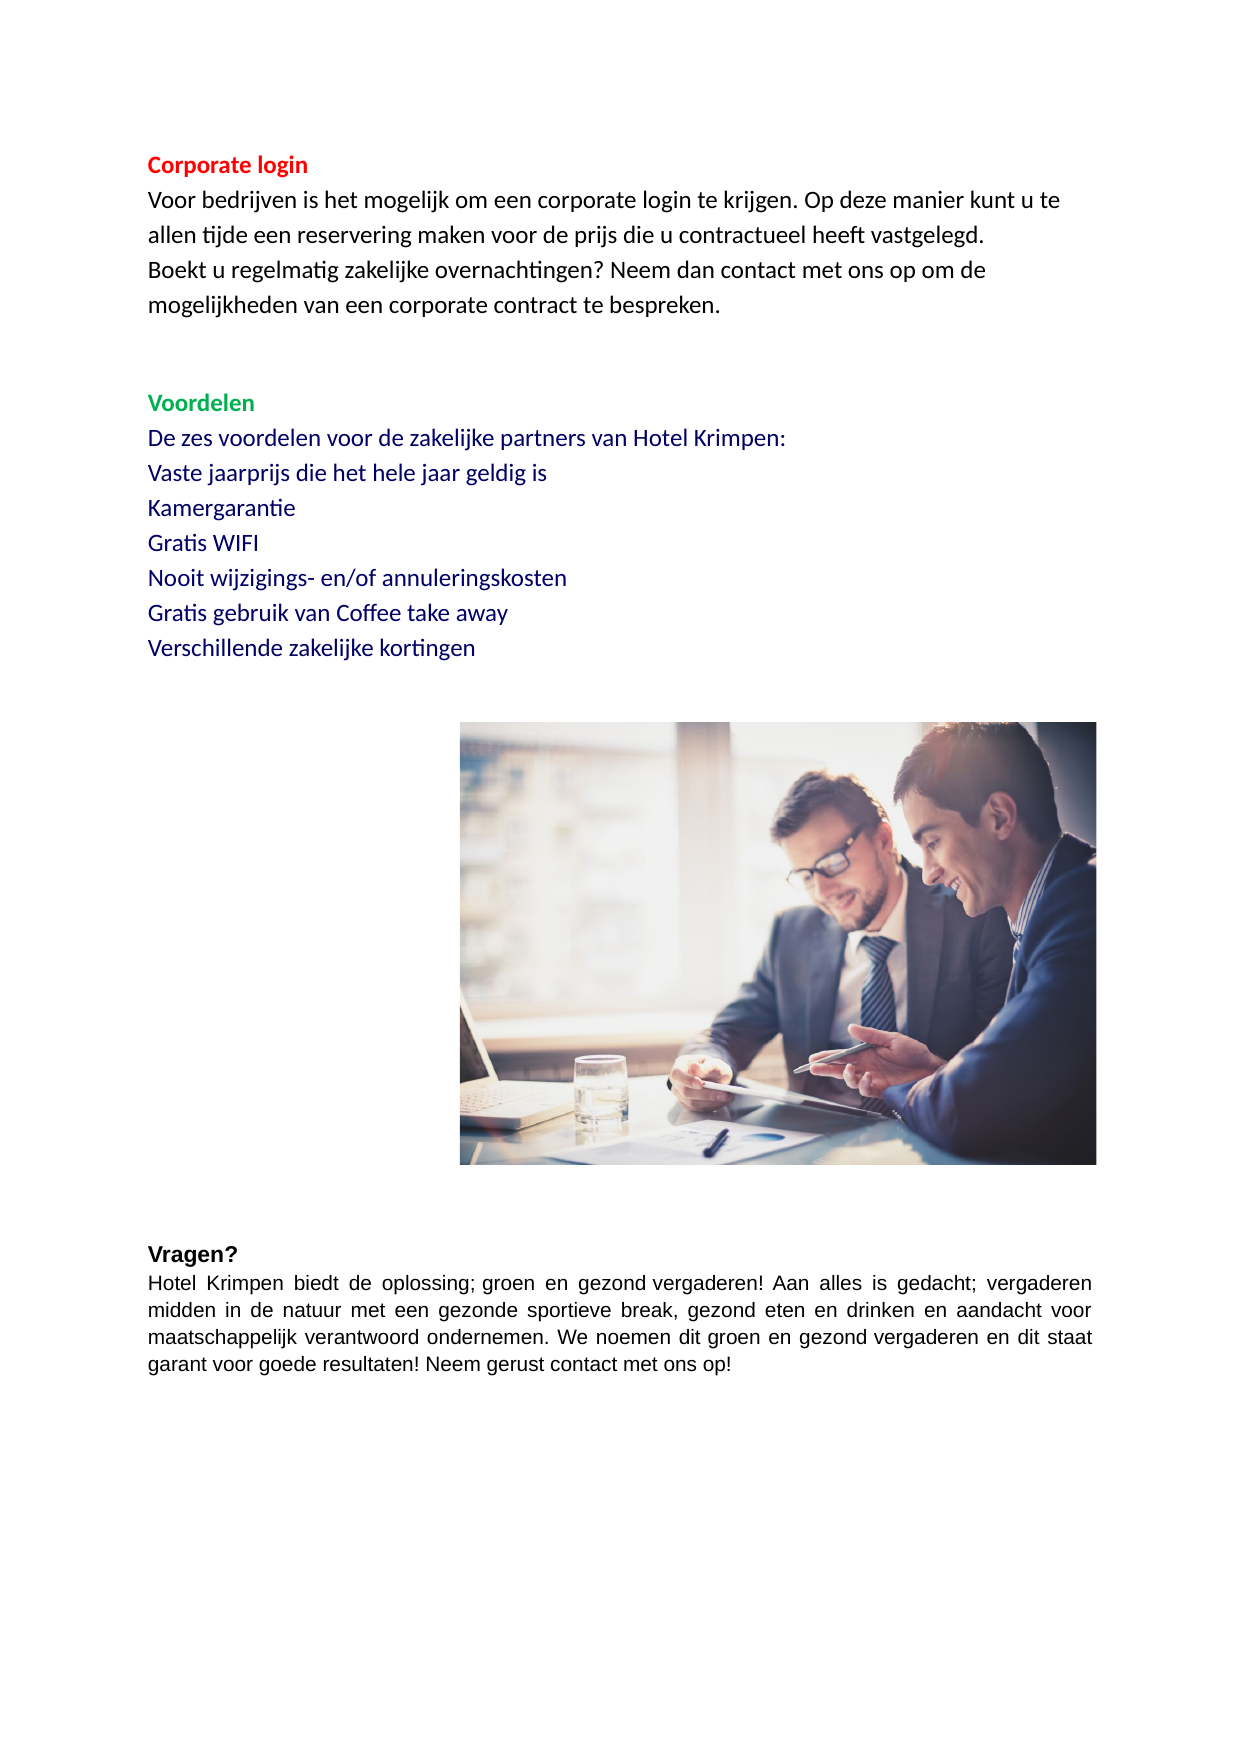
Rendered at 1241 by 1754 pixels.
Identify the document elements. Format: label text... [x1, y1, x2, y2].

text Verschillende zakelijke kortingen [148, 633, 1093, 663]
text Voordelen [148, 388, 1093, 418]
text De zes voordelen voor de zakelijke partners van Hotel Krimpen: [148, 423, 1093, 453]
text Gratis gebruik van Coffee take away [148, 598, 1093, 628]
text Voor bedrijven is het mogelijk om een corporate login te krijgen. Op deze manier kunt u te allen tijde een reservering maken voor de prijs die u contractueel heeft vastgelegd. Boekt u regelmatig zakelijke overnachtingen? Neem dan contact met ons op om de mogelijkheden van een corporate contract te bespreken. [148, 180, 1093, 320]
text Corporate login [148, 148, 1093, 180]
picture [459, 722, 1097, 1165]
text Vaste jaarprijs die het hele jaar geldig is [148, 458, 1093, 488]
text Vragen? [148, 1241, 1093, 1268]
text Hotel Krimpen biedt de oplossing; groen en gezond vergaderen! Aan alles is gedacht; vergaderen midden in de natuur met een gezonde sportieve break, gezond eten en drinken en aandacht voor maatschappelijk verantwoord ondernemen. We noemen dit groen en gezond vergaderen en dit staat garant voor goede resultaten! Neem gerust contact met ons op! [148, 1271, 1093, 1376]
text Gratis WIFI [148, 528, 1093, 558]
text Nooit wijzigings- en/of annuleringskosten [148, 563, 1093, 593]
text Kamergarantie [148, 493, 1093, 523]
